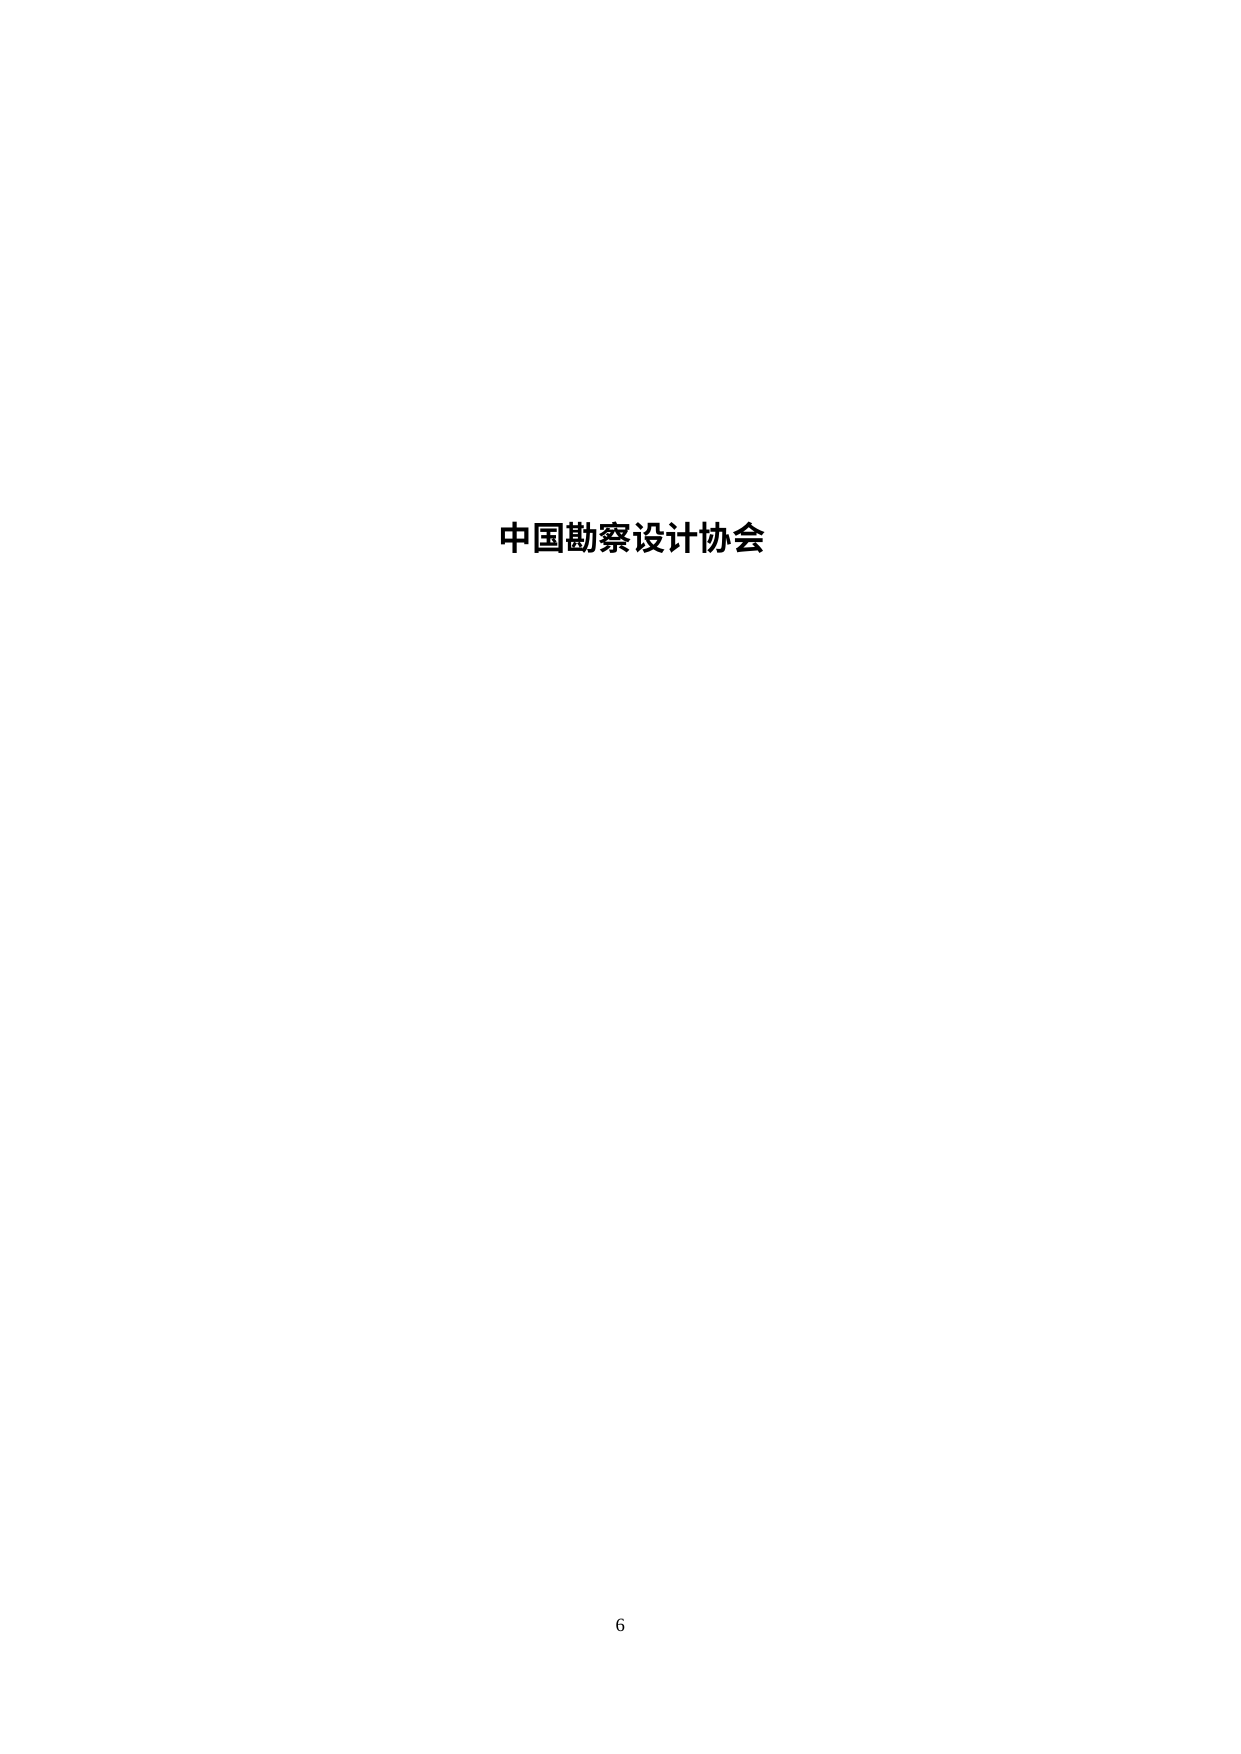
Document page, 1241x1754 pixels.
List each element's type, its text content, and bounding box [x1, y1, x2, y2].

text 中国勘察设计协会 [224, 503, 1039, 568]
